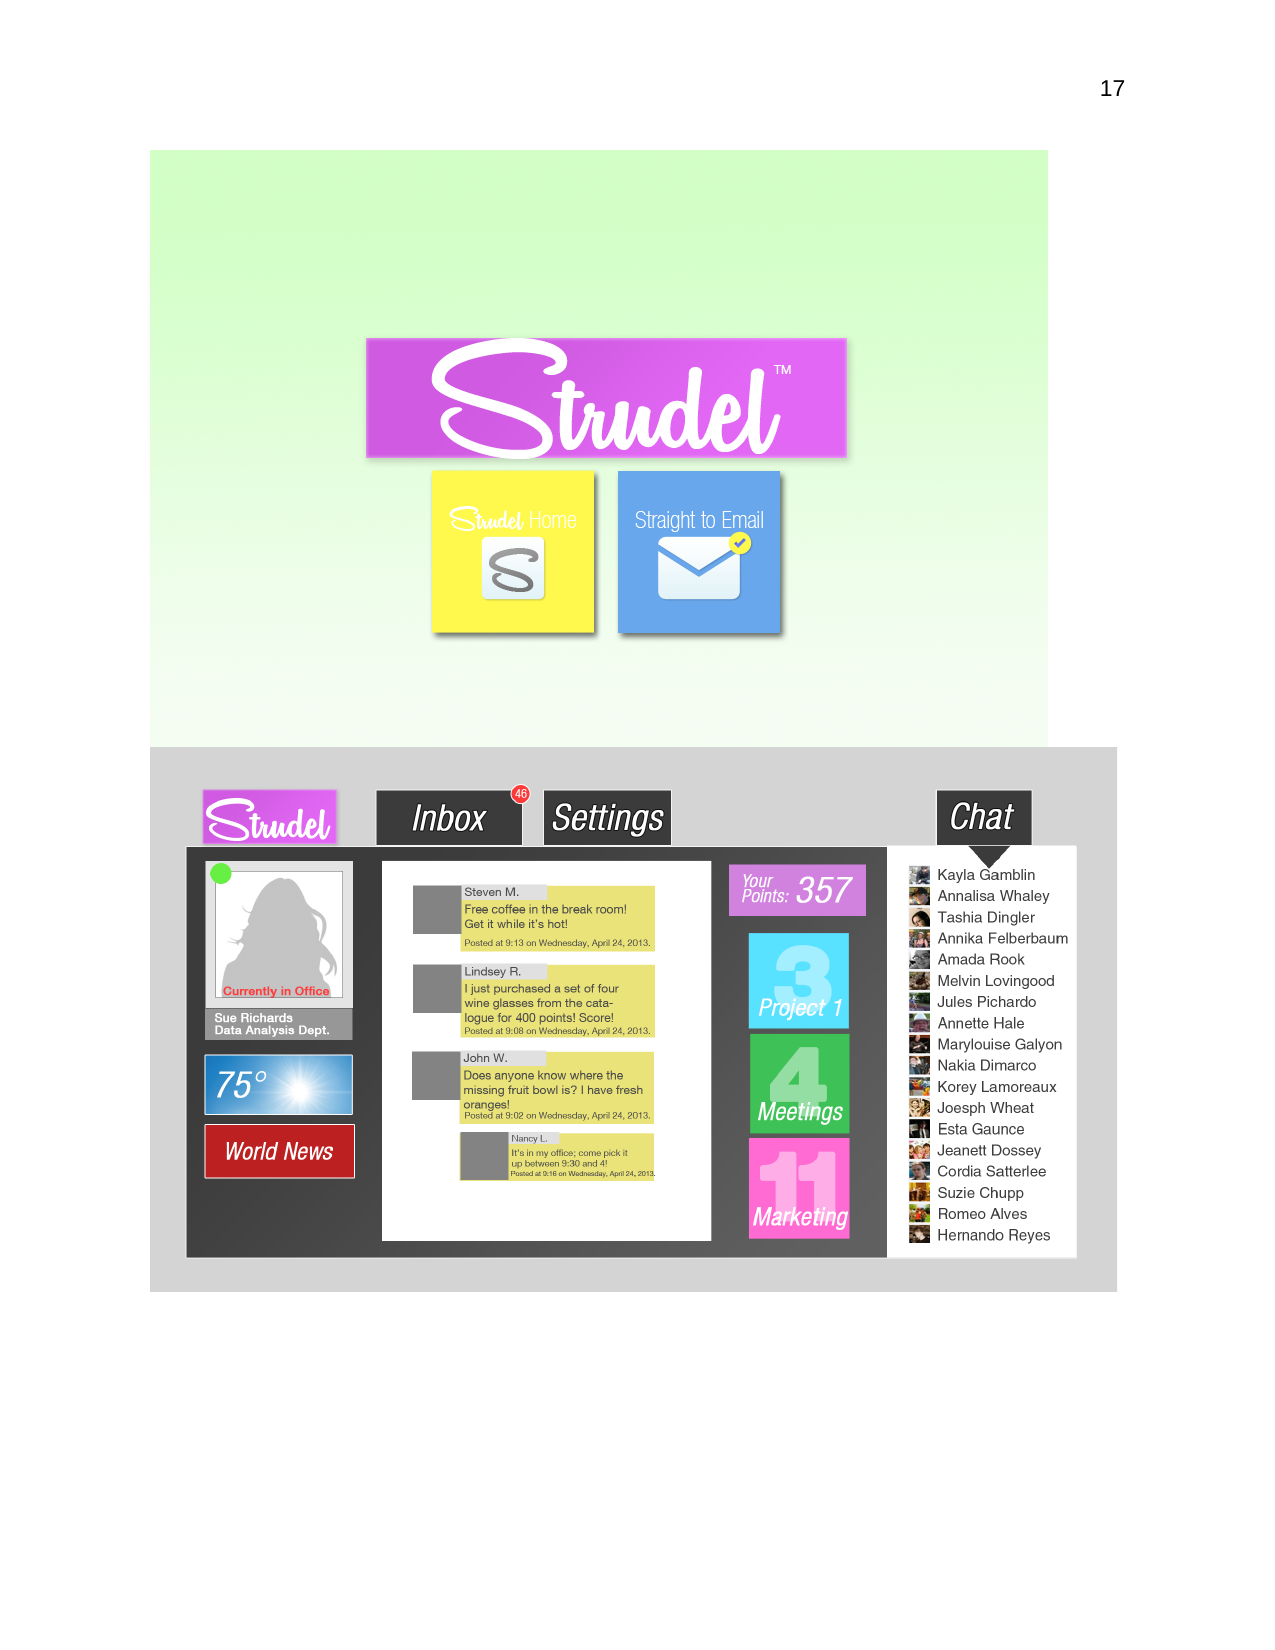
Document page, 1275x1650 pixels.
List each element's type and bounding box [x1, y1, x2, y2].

picture [150, 150, 1118, 1292]
